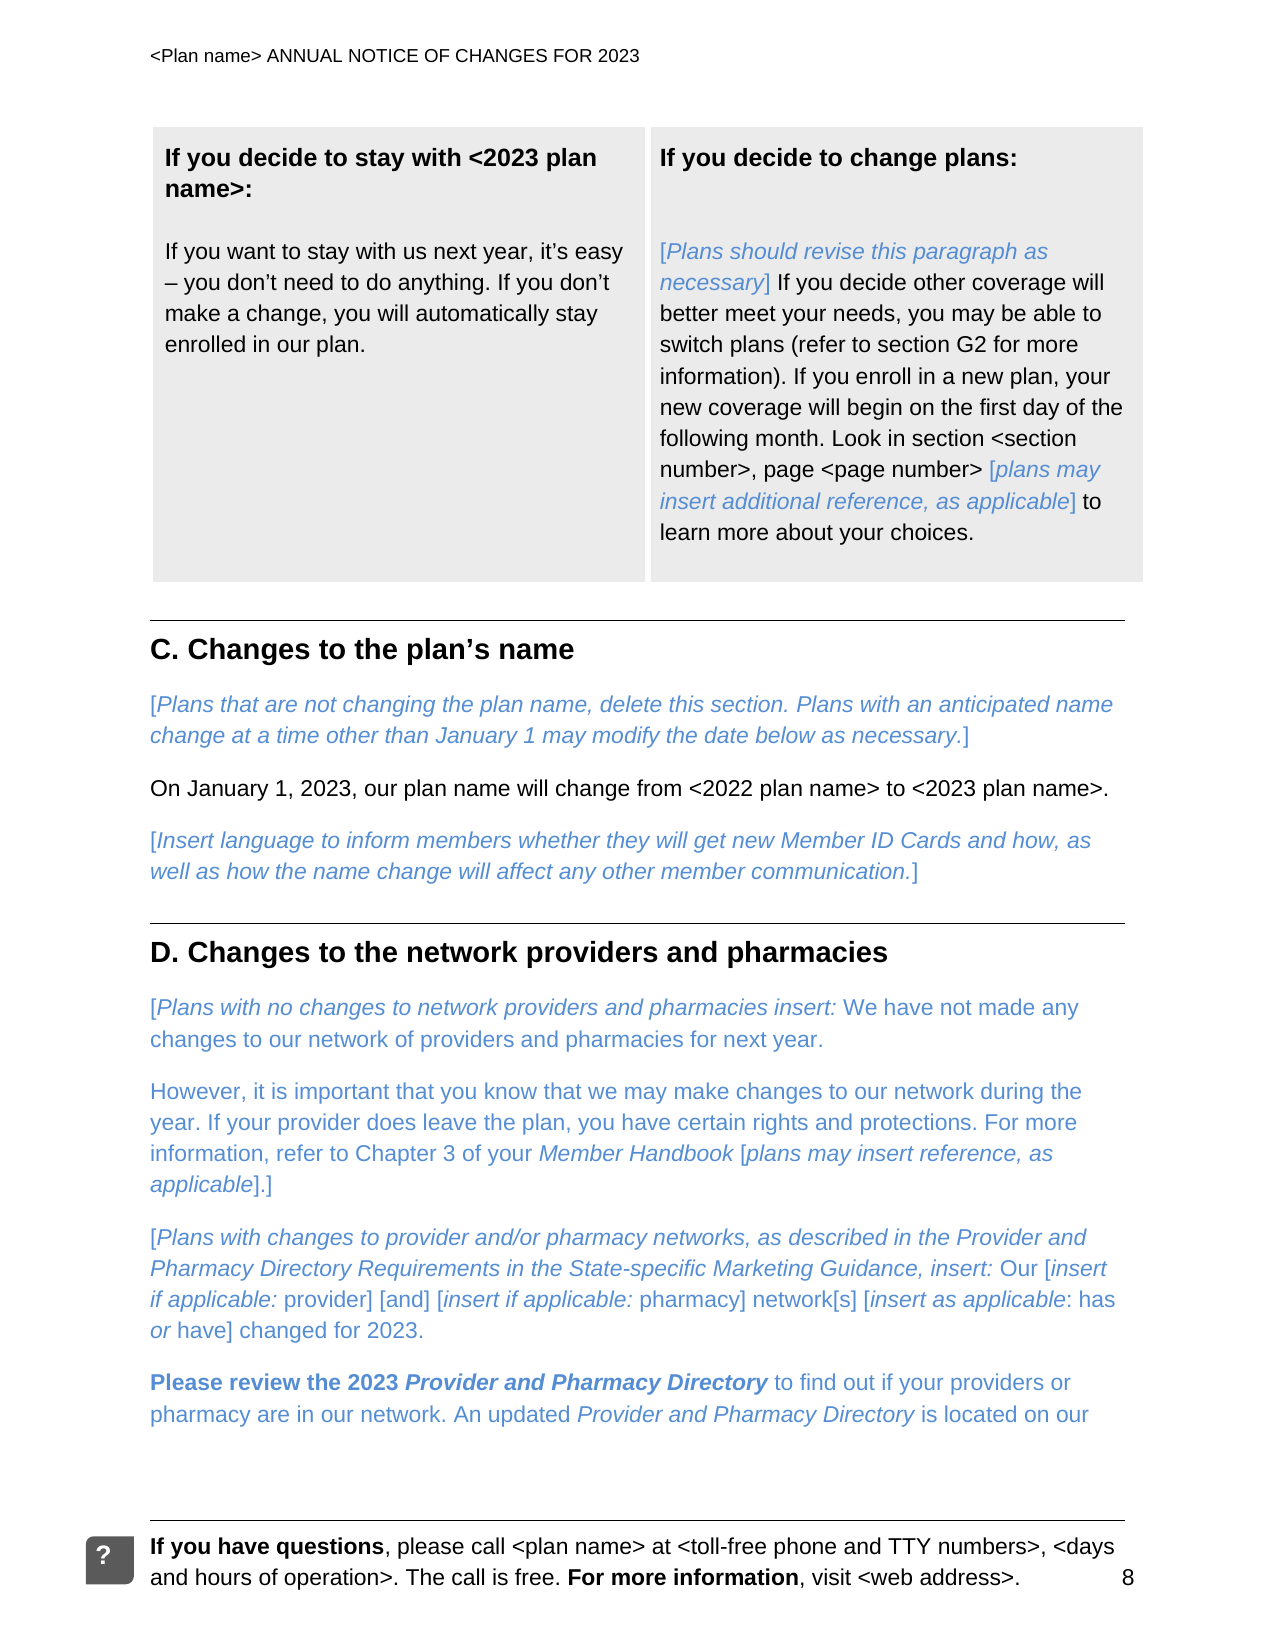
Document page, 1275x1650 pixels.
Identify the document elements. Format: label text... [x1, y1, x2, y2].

text On January 1, 2023, our plan name will change from <2022 plan name> to <2023 plan name>. [150, 771, 1125, 802]
table_cell If you want to stay with us next year, it’s easy – you don’t need to do anything. If you don’t make a change, you will automatically stay enrolled in our plan. [153, 219, 645, 582]
table_header If you decide to change plans: [651, 127, 1143, 219]
subtitle Changes to the plan’s name [150, 621, 1125, 667]
table_cell [Plans should revise this paragraph as necessary] If you decide other coverage will better meet your needs, you may be able to switch plans (refer to section G2 for more information). If you enroll in a new plan, your new coverage will begin on the first day of the following month. Look in section <section number>, page <page number> [plans may insert additional reference, as applicable] to learn more about your choices. [651, 219, 1143, 582]
text [Plans with no changes to network providers and pharmacies insert: We have not made any changes to our network of providers and pharmacies for next year. [150, 991, 1125, 1053]
text [Plans that are not changing the plan name, delete this section. Plans with an anticipated name change at a time other than January 1 may modify the date below as necessary.] [150, 688, 1125, 750]
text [150, 1366, 1125, 1428]
text [Insert language to inform members whether they will get new Member ID Cards and how, as well as how the name change will affect any other member communication.] [150, 823, 1125, 886]
text However, it is important that you know that we may make changes to our network during the year. If your provider does leave the plan, you have certain rights and protections. For more information, refer to Chapter 3 of your Member Handbook [plans may insert reference, as applicable].] [150, 1074, 1125, 1199]
text [Plans with changes to provider and/or pharmacy networks, as described in the Provider and Pharmacy Directory Requirements in the State-specific Marketing Guidance, insert: Our [insert if applicable: provider] [and] [insert if applicable: pharmacy] network[s] [insert as applicable: has or have] changed for 2023. [150, 1220, 1125, 1345]
subtitle Changes to the network providers and pharmacies [150, 924, 1125, 970]
table_header If you decide to stay with <2023 plan name>: [153, 127, 645, 219]
